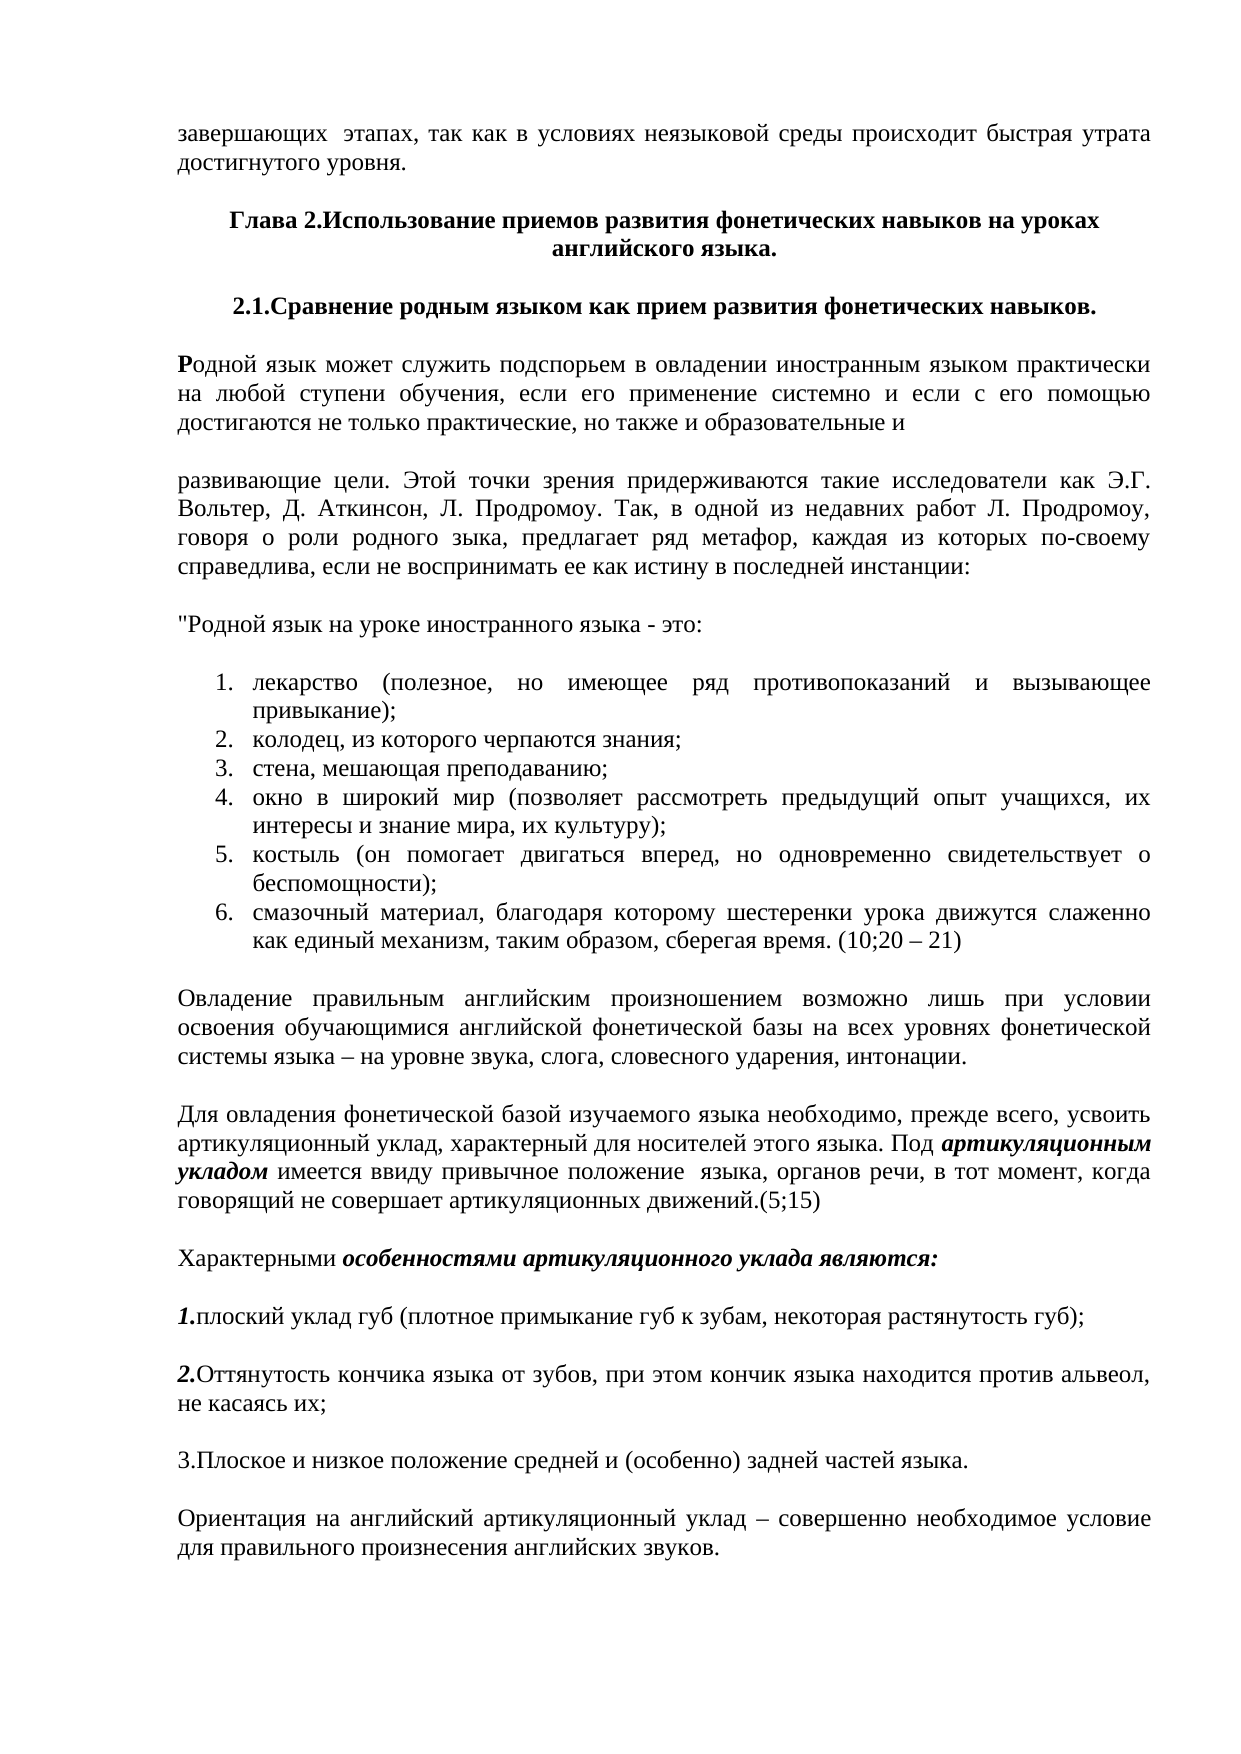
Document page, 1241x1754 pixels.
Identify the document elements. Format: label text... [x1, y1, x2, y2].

text 3.Плоское и низкое положение средней и (особенно) задней частей языка. [177, 1446, 1152, 1474]
list смазочный материал, благодаря которому шестеренки урока движутся слаженно как единый механизм, таким образом, сберегая время. (10;20 – 21) [215, 897, 1152, 954]
text Ориентация на английский артикуляционный уклад – совершенно необходимое условие для правильного произнесения английских звуков. [177, 1503, 1152, 1561]
text Характерными особенностями артикуляционного уклада являются: [177, 1243, 1152, 1272]
text 1.плоский уклад губ (плотное примыкание губ к зубам, некоторая растянутость губ); [177, 1301, 1152, 1330]
text развивающие цели. Этой точки зрения придерживаются такие исследователи как Э.Г. Вольтер, Д. Аткинсон, Л. Продромоу. Так, в одной из недавних работ Л. Продромоу, говоря о роли родного зыка, предлагает ряд метафор, каждая из которых по-своему справедлива, если не воспринимать ее как истину в последней инстанции: [177, 465, 1152, 580]
text 2.1.Сравнение родным языком как прием развития фонетических навыков. [177, 291, 1152, 320]
list колодец, из которого черпаются знания; [215, 724, 1152, 753]
list стена, мешающая преподаванию; [215, 753, 1152, 782]
text 2.Оттянутость кончика языка от зубов, при этом кончик языка находится против альвеол, не касаясь их; [177, 1359, 1152, 1416]
list окно в широкий мир (позволяет рассмотреть предыдущий опыт учащихся, их интересы и знание мира, их культуру); [215, 782, 1152, 839]
list костыль (он помогает двигаться вперед, но одновременно свидетельствует о беспомощности); [215, 839, 1152, 897]
text Для овладения фонетической базой изучаемого языка необходимо, прежде всего, усвоить артикуляционный уклад, характерный для носителей этого языка. Под артикуляционным укладом имеется ввиду привычное положение языка, органов речи, в тот момент, когда говорящий не совершает артикуляционных движений.(5;15) [177, 1099, 1152, 1214]
text Овладение правильным английским произношением возможно лишь при условии освоения обучающимися английской фонетической базы на всех уровнях фонетической системы языка – на уровне звука, слога, словесного ударения, интонации. [177, 983, 1152, 1070]
text Глава 2.Использование приемов развития фонетических навыков на уроках английского языка. [177, 205, 1152, 262]
list лекарство (полезное, но имеющее ряд противопоказаний и вызывающее привыкание); [215, 667, 1152, 724]
text Родной язык может служить подспорьем в овладении иностранным языком практически на любой ступени обучения, если его применение системно и если с его помощью достигаются не только практические, но также и образовательные и [177, 349, 1152, 436]
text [177, 118, 1152, 176]
text "Родной язык на уроке иностранного языка - это: [177, 609, 1152, 638]
